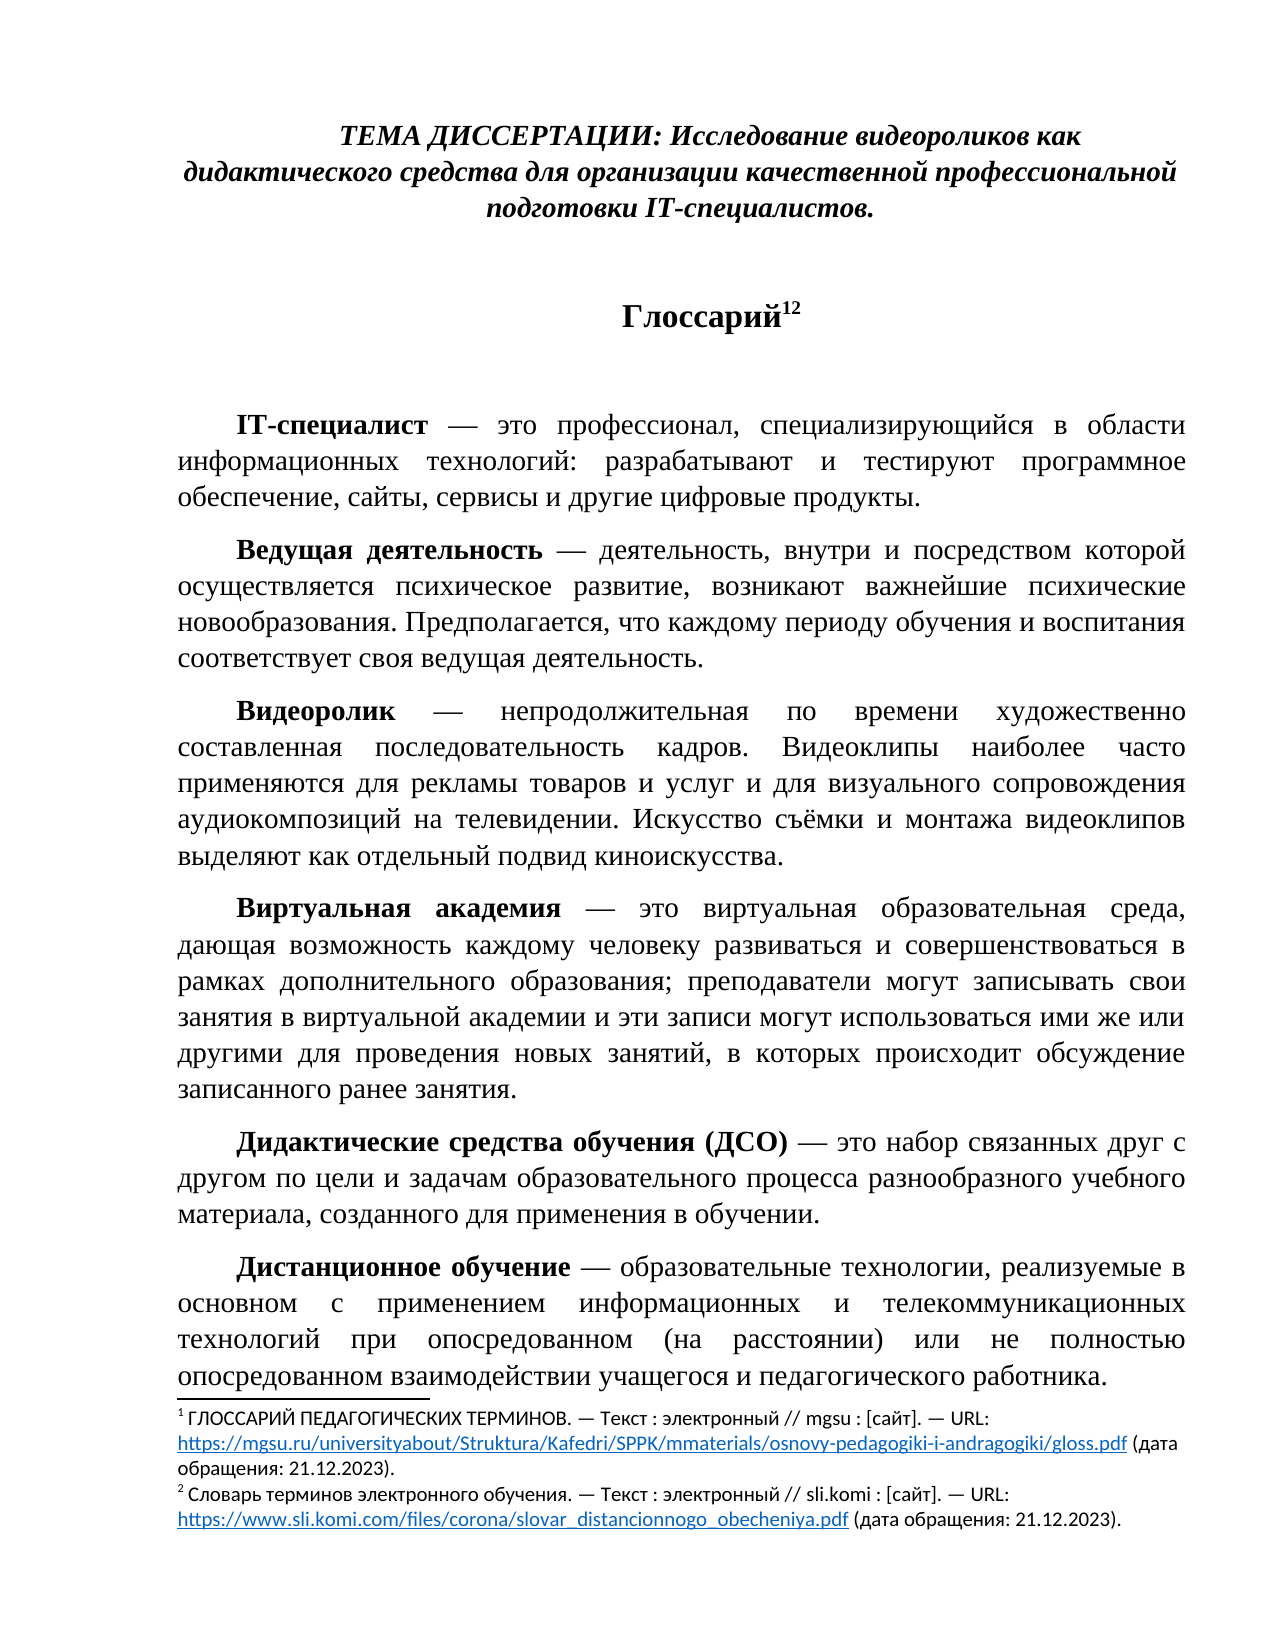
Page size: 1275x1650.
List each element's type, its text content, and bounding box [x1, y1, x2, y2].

text ТЕМА ДИССЕРТАЦИИ: Исследование видеороликов как дидактического средства для организации качественной профессиональной подготовки IT-специалистов. [177, 118, 1186, 224]
text Дидактические средства обучения (ДСО) — это набор связанных друг с другом по цели и задачам образовательного процесса разнообразного учебного материала, созданного для применения в обучении. [177, 1124, 1186, 1230]
text Ведущая деятельность — деятельность, внутри и посредством которой осуществляется психическое развитие, возникают важнейшие психические новообразования. Предполагается, что каждому периоду обучения и воспитания соответствует своя ведущая деятельность. [177, 532, 1186, 674]
text Виртуальная академия — это виртуальная образовательная среда, дающая возможность каждому человеку развиваться и совершенствоваться в рамках дополнительного образования; преподаватели могут записывать свои занятия в виртуальной академии и эти записи могут использоваться ими же или другими для проведения новых занятий, в которых происходит обсуждение записанного ранее занятия. [177, 891, 1186, 1105]
text IT-специалист — это профессионал, специализирующийся в области информационных технологий: разрабатывают и тестируют программное обеспечение, сайты, сервисы и другие цифровые продукты. [177, 407, 1186, 513]
text Видеоролик — непродолжительная по времени художественно составленная последовательность кадров. Видеоклипы наиболее часто применяются для рекламы товаров и услуг и для визуального сопровождения аудиокомпозиций на телевидении. Искусство съёмки и монтажа видеоклипов выделяют как отдельный подвид киноискусства. [177, 693, 1186, 871]
text Дистанционное обучение — образовательные технологии, реализуемые в основном с применением информационных и телекоммуникационных технологий при опосредованном (на расстоянии) или не полностью опосредованном взаимодействии учащегося и педагогического работника. [177, 1249, 1186, 1391]
text Глоссарий [177, 296, 1186, 334]
